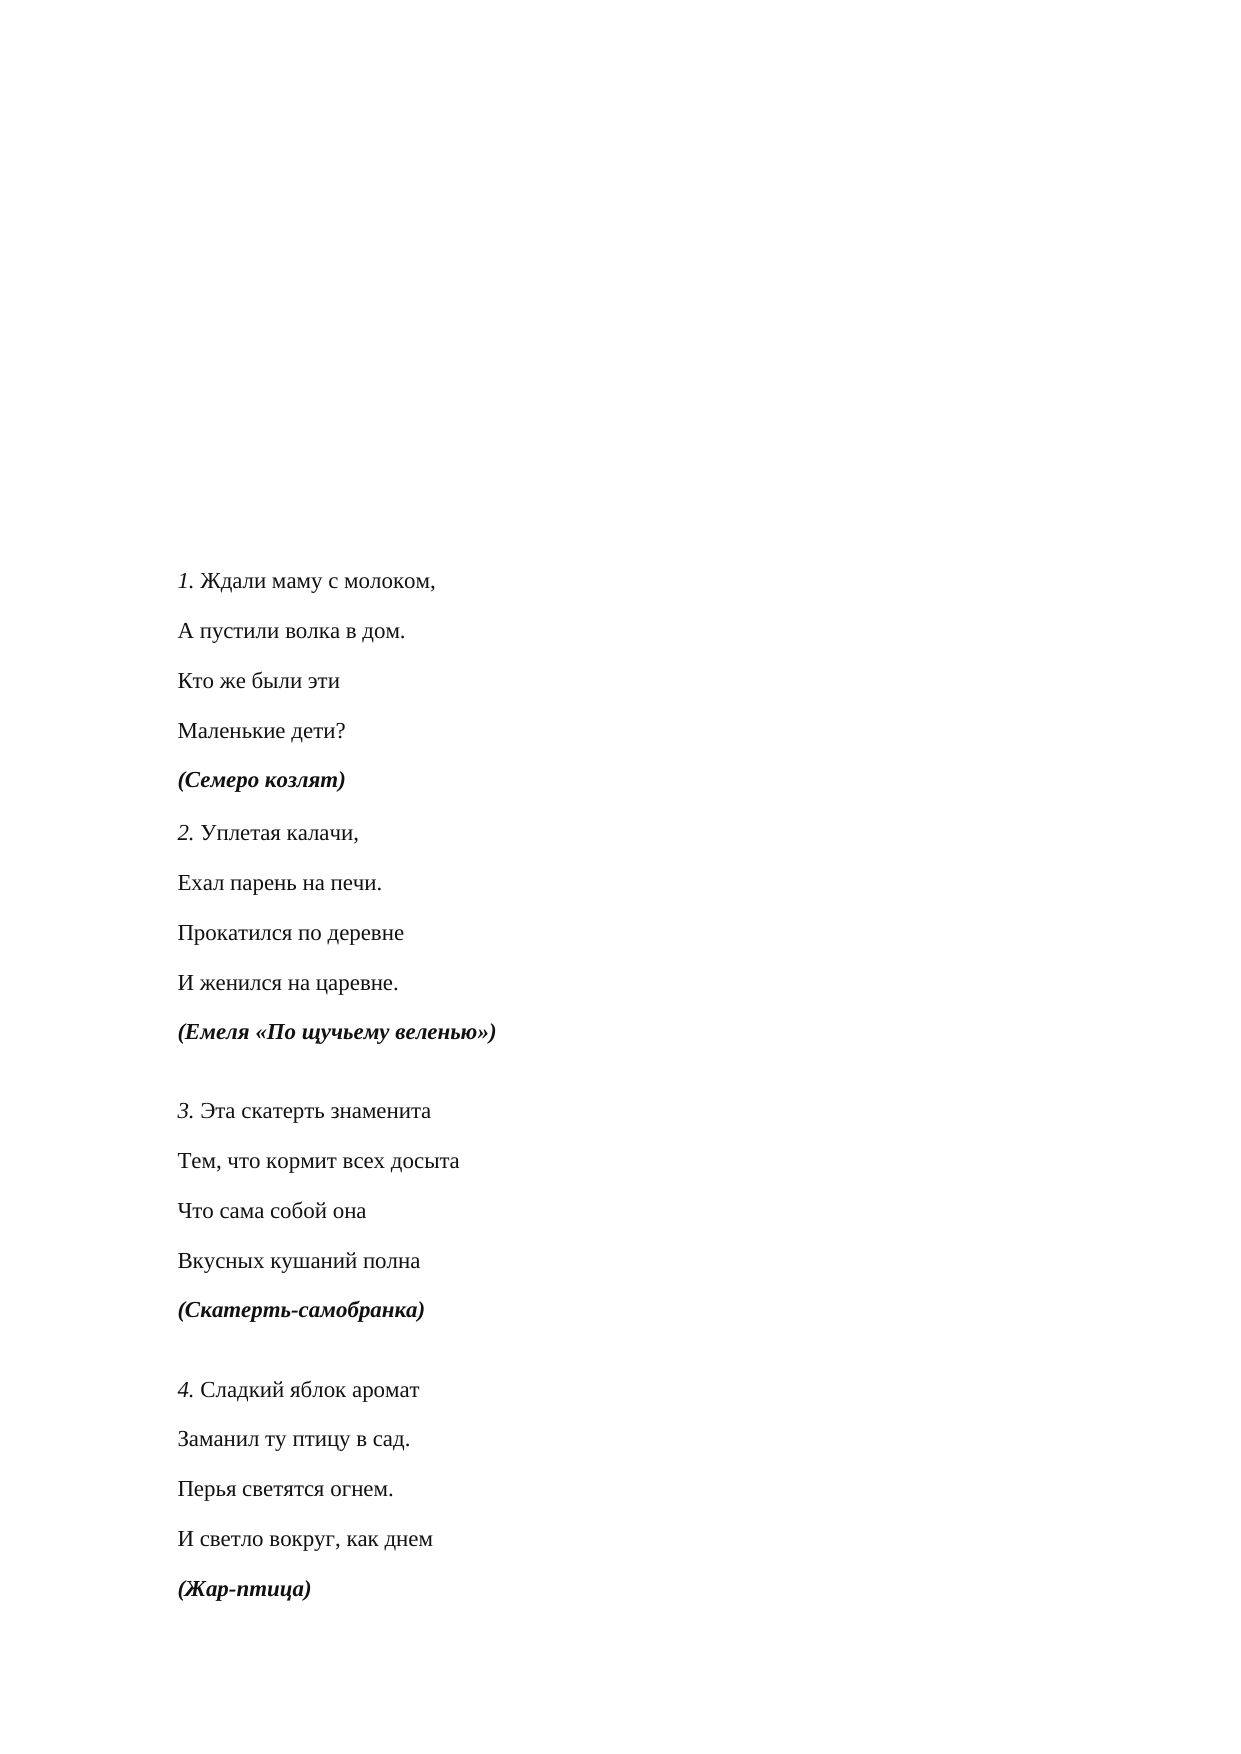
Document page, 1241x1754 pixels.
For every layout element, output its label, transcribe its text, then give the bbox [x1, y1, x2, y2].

text И женился на царевне. [177, 968, 1152, 995]
text И светло вокруг, как днем [177, 1525, 1152, 1551]
text Заманил ту птицу в сад. [177, 1425, 1152, 1452]
text Маленькие дети? [177, 717, 1152, 743]
text 2. Уплетая калачи, [177, 819, 1152, 846]
text Кто же были эти [177, 667, 1152, 693]
text (Жар-птица) [177, 1575, 1152, 1601]
text А пустили волка в дом. [177, 617, 1152, 643]
text Перья светятся огнем. [177, 1475, 1152, 1502]
text Тем, что кормит всех досыта [177, 1147, 1152, 1173]
text (Семеро козлят) [177, 766, 1152, 793]
text 1. Ждали маму с молоком, [177, 567, 1152, 594]
text (Емеля «По щучьему веленью») [177, 1018, 1152, 1045]
text Вкусных кушаний полна [177, 1247, 1152, 1273]
text 4. Сладкий яблок аромат [177, 1376, 1152, 1402]
text (Скатерть-самобранка) [177, 1297, 1152, 1323]
text Прокатился по деревне [177, 919, 1152, 945]
text Что сама собой она [177, 1197, 1152, 1223]
text 3. Эта скатерть знаменита [177, 1097, 1152, 1124]
text Ехал парень на печи. [177, 869, 1152, 895]
